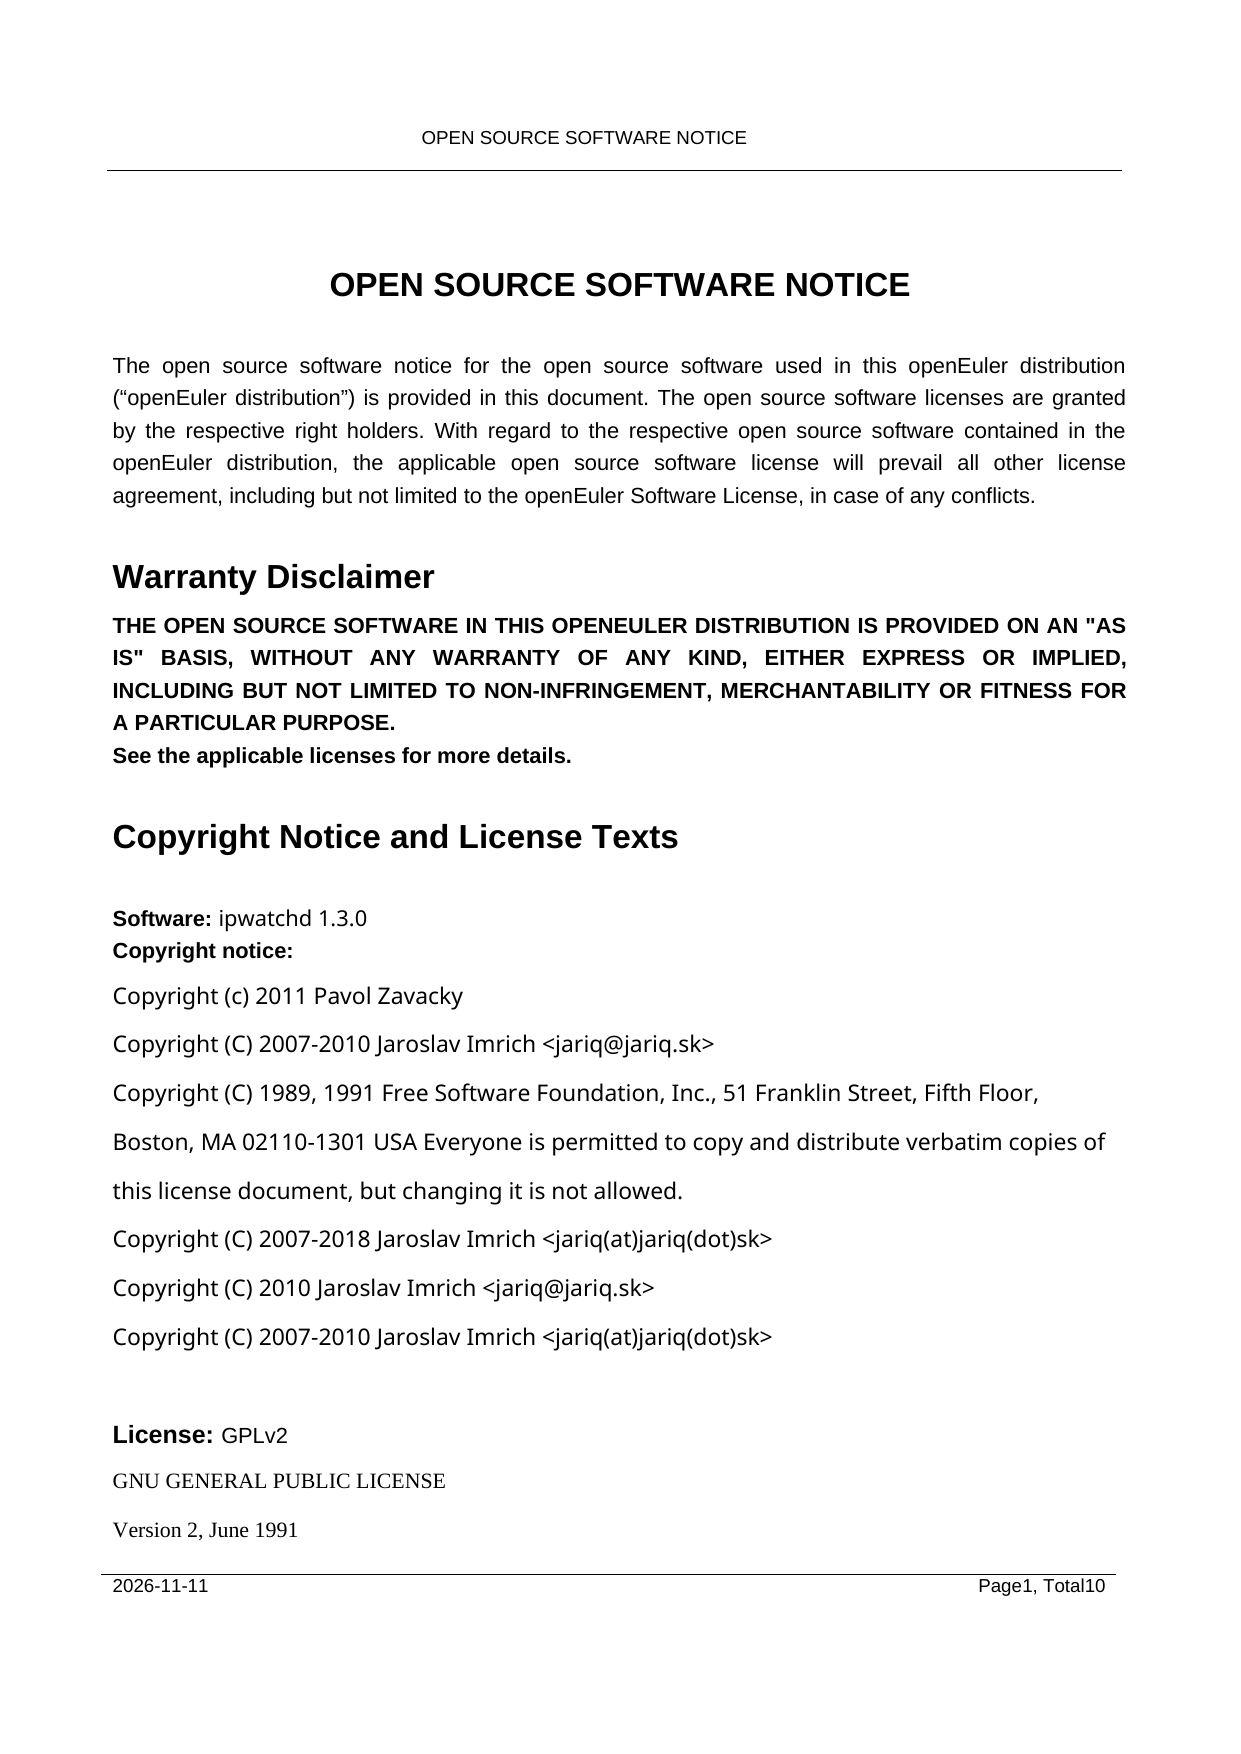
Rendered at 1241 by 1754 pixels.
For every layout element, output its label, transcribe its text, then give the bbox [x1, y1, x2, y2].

text Copyright Notice and License Texts [112, 804, 1128, 869]
text License: GPLv2 [112, 1418, 1128, 1450]
text The open source software notice for the open source software used in this openEuler distribution (“openEuler distribution”) is provided in this document. The open source software licenses are granted by the respective right holders. With regard to the respective open source software contained in the openEuler distribution, the applicable open source software license will prevail all other license agreement, including but not limited to the openEuler Software License, in case of any conflicts. [112, 349, 1128, 511]
text Software: ipwatchd 1.3.0 [112, 901, 1128, 934]
text THE OPEN SOURCE SOFTWARE IN THIS OPENEULER DISTRIBUTION IS PROVIDED ON AN "AS IS" BASIS, WITHOUT ANY WARRANTY OF ANY KIND, EITHER EXPRESS OR IMPLIED, INCLUDING BUT NOT LIMITED TO NON-INFRINGEMENT, MERCHANTABILITY OR FITNESS FOR A PARTICULAR PURPOSE. See the applicable licenses for more details. [112, 609, 1128, 771]
text OPEN SOURCE SOFTWARE NOTICE [112, 251, 1128, 316]
text Warranty Disclaimer [112, 544, 1128, 609]
text Copyright notice: [112, 934, 1128, 966]
text Copyright (c) 2011 Pavol Zavacky Copyright (C) 2007-2010 Jaroslav Imrich <jariq@jariq.sk> Copyright (C) 1989, 1991 Free Software Foundation, Inc., 51 Franklin Street, Fifth Floor, Boston, MA 02110-1301 USA Everyone is permitted to copy and distribute verbatim copies of this license document, but changing it is not allowed. Copyright (C) 2007-2018 Jaroslav Imrich <jariq(at)jariq(dot)sk> Copyright (C) 2010 Jaroslav Imrich <jariq@jariq.sk> Copyright (C) 2007-2010 Jaroslav Imrich <jariq(at)jariq(dot)sk> [112, 979, 1128, 1402]
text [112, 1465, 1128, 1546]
